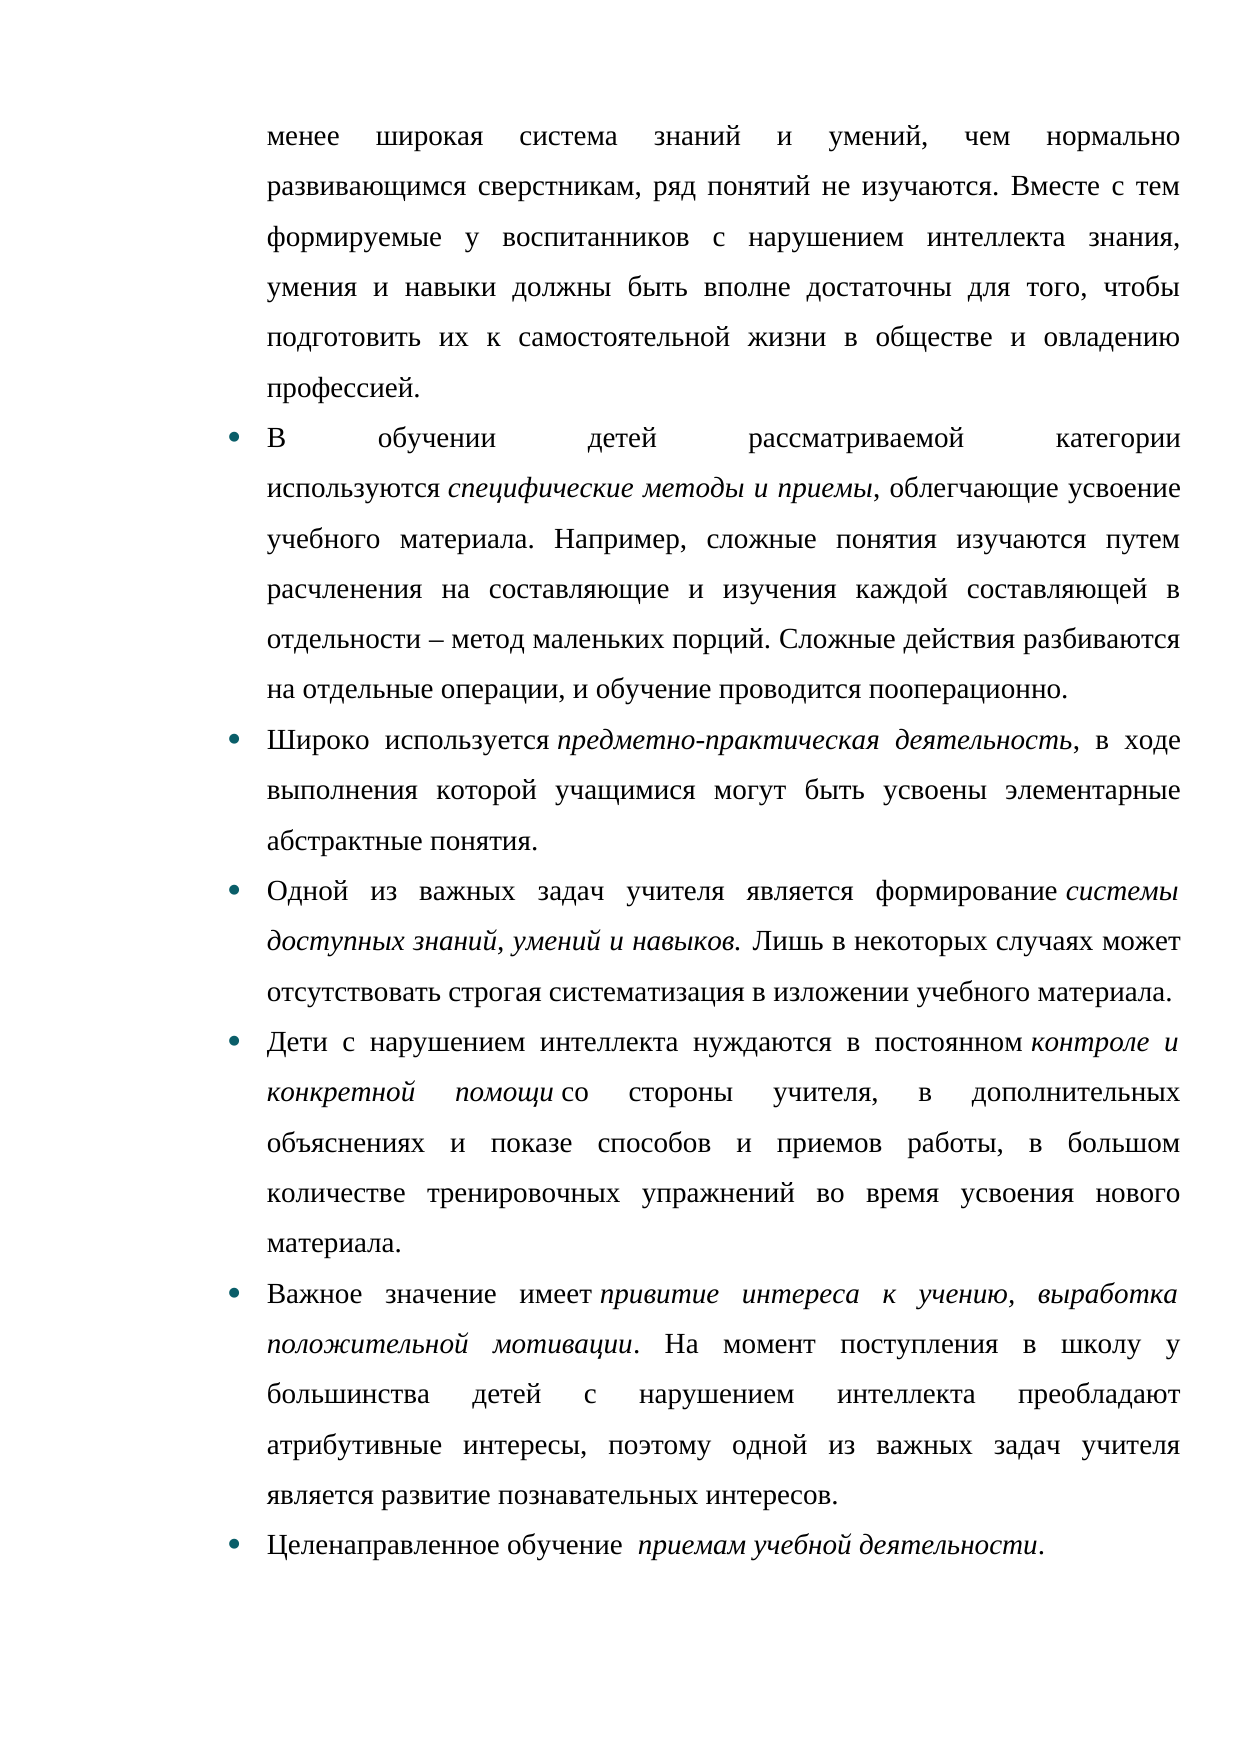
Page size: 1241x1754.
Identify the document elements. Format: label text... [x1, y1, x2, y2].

list Одной из важных задач учителя является формирование системы доступных знаний, умений и навыков. Лишь в некоторых случаях может отсутствовать строгая систематизация в изложении учебного материала. [229, 873, 1181, 1007]
list Целенаправленное обучение приемам учебной деятельности. [229, 1527, 1181, 1561]
list В обучении детей рассматриваемой категории используются специфические методы и приемы, облегчающие усвоение учебного материала. Например, сложные понятия изучаются путем расчленения на составляющие и изучения каждой составляющей в отдельности – метод маленьких порций. Сложные действия разбиваются на отдельные операции, и обучение проводится пооперационно. [229, 420, 1181, 705]
list Важное значение имеет привитие интереса к учению, выработка положительной мотивации. На момент поступления в школу у большинства детей с нарушением интеллекта преобладают атрибутивные интересы, поэтому одной из важных задач учителя является развитие познавательных интересов. [229, 1276, 1181, 1511]
list Дети с нарушением интеллекта нуждаются в постоянном контроле и конкретной помощи со стороны учителя, в дополнительных объяснениях и показе способов и приемов работы, в большом количестве тренировочных упражнений во время усвоения нового материала. [229, 1024, 1181, 1259]
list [229, 118, 1181, 403]
list Широко используется предметно-практическая деятельность, в ходе выполнения которой учащимися могут быть усвоены элементарные абстрактные понятия. [229, 722, 1181, 856]
